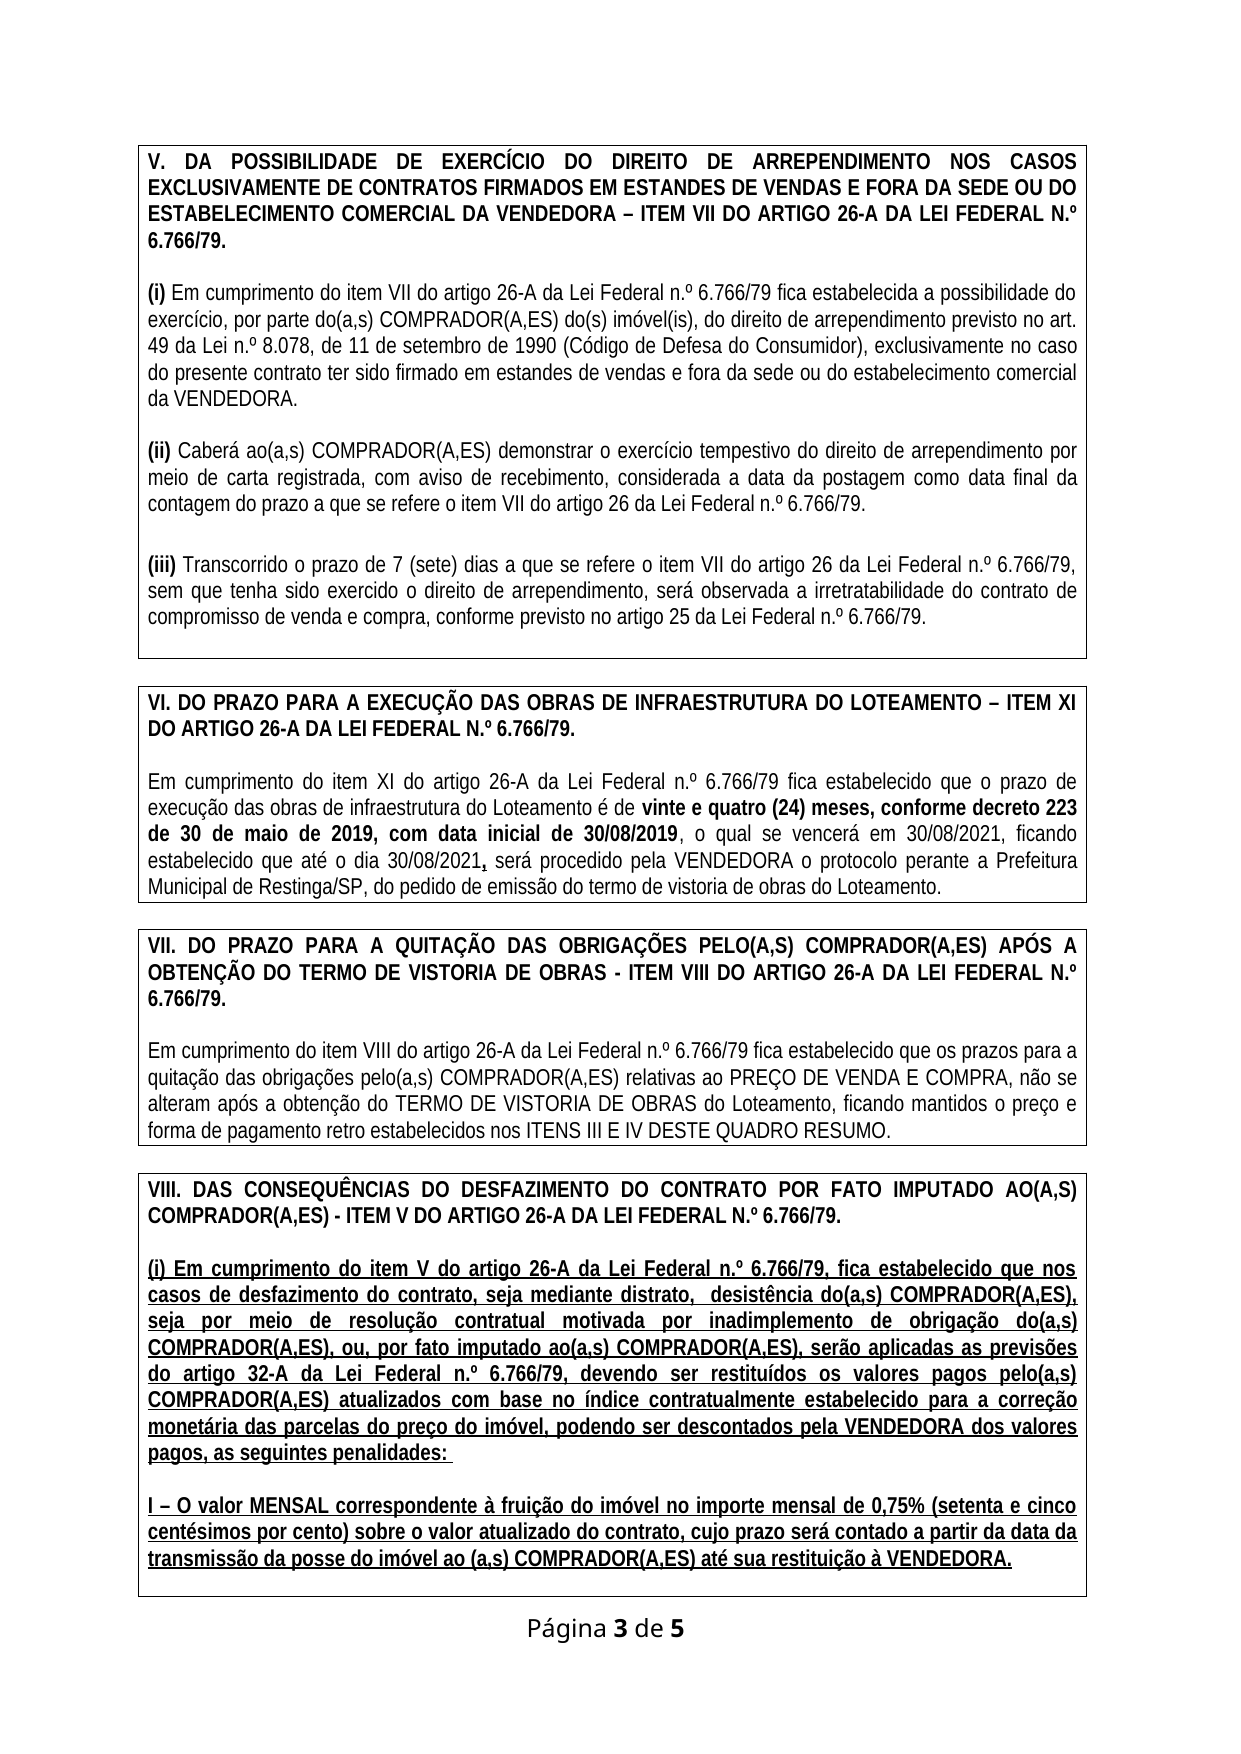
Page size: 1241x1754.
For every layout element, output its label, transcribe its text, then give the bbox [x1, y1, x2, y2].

text Em cumprimento do item VIII do artigo 26-A da Lei Federal n.º 6.766/79 fica estabelecido que os prazos para a quitação das obrigações pelo(a,s) COMPRADOR(A,ES) relativas ao PREÇO DE VENDA E COMPRA, não se alteram após a obtenção do TERMO DE VISTORIA DE OBRAS do Loteamento, ficando mantidos o preço e forma de pagamento retro estabelecidos nos ITENS III E IV DESTE QUADRO RESUMO. [139, 1034, 1086, 1145]
text (i) Em cumprimento do item VII do artigo 26-A da Lei Federal n.º 6.766/79 fica estabelecida a possibilidade do exercício, por parte do(a,s) COMPRADOR(A,ES) do(s) imóvel(is), do direito de arrependimento previsto no art. 49 da Lei n.º 8.078, de 11 de setembro de 1990 (Código de Defesa do Consumidor), exclusivamente no caso do presente contrato ter sido firmado em estandes de vendas e fora da sede ou do estabelecimento comercial da VENDEDORA. [139, 276, 1086, 411]
text (iii) Transcorrido o prazo de 7 (sete) dias a que se refere o item VII do artigo 26 da Lei Federal n.º 6.766/79, sem que tenha sido exercido o direito de arrependimento, será observada a irretratabilidade do contrato de compromisso de venda e compra, conforme previsto no artigo 25 da Lei Federal n.º 6.766/79. [139, 547, 1086, 630]
text Em cumprimento do item XI do artigo 26-A da Lei Federal n.º 6.766/79 fica estabelecido que o prazo de execução das obras de infraestrutura do Loteamento é de vinte e quatro (24) meses, conforme decreto 223 de 30 de maio de 2019, com data inicial de 30/08/2019, o qual se vencerá em 30/08/2021, ficando estabelecido que até o dia 30/08/2021, será procedido pela VENDEDORA o protocolo perante a Prefeitura Municipal de Restinga/SP, do pedido de emissão do termo de vistoria de obras do Loteamento. [139, 764, 1086, 902]
text I – O valor MENSAL correspondente à fruição do imóvel no importe mensal de 0,75% (setenta e cinco centésimos por cento) sobre o valor atualizado do contrato, cujo prazo será contado a partir da data da transmissão da posse do imóvel ao (a,s) COMPRADOR(A,ES) até sua restituição à VENDEDORA. [139, 1489, 1086, 1571]
text (ii) Caberá ao(a,s) COMPRADOR(A,ES) demonstrar o exercício tempestivo do direito de arrependimento por meio de carta registrada, com aviso de recebimento, considerada a data da postagem como data final da contagem do prazo a que se refere o item VII do artigo 26 da Lei Federal n.º 6.766/79. [139, 434, 1086, 517]
text (i) Em cumprimento do item V do artigo 26-A da Lei Federal n.º 6.766/79, fica estabelecido que nos casos de desfazimento do contrato, seja mediante distrato, desistência do(a,s) COMPRADOR(A,ES), seja por meio de resolução contratual motivada por inadimplemento de obrigação do(a,s) COMPRADOR(A,ES), ou, por fato imputado ao(a,s) COMPRADOR(A,ES), serão aplicadas as previsões do artigo 32-A da Lei Federal n.º 6.766/79, devendo ser restituídos os valores pagos pelo(a,s) COMPRADOR(A,ES) atualizados com base no índice contratualmente estabelecido para a correção monetária das parcelas do preço do imóvel, podendo ser descontados pela VENDEDORA dos valores pagos, as seguintes penalidades: [139, 1251, 1086, 1465]
text VIII. DAS CONSEQUÊNCIAS DO DESFAZIMENTO DO CONTRATO POR FATO IMPUTADO AO(A,S) COMPRADOR(A,ES) - ITEM V DO ARTIGO 26-A DA LEI FEDERAL N.º 6.766/79. [139, 1174, 1086, 1228]
text V. DA POSSIBILIDADE DE EXERCÍCIO DO DIREITO DE ARREPENDIMENTO NOS CASOS EXCLUSIVAMENTE DE CONTRATOS FIRMADOS EM ESTANDES DE VENDAS E FORA DA SEDE OU DO ESTABELECIMENTO COMERCIAL DA VENDEDORA – ITEM VII DO ARTIGO 26-A DA LEI FEDERAL N.º 6.766/79. [139, 146, 1086, 253]
text VI. DO PRAZO PARA A EXECUÇÃO DAS OBRAS DE INFRAESTRUTURA DO LOTEAMENTO – ITEM XI DO ARTIGO 26-A DA LEI FEDERAL N.º 6.766/79. [139, 687, 1086, 741]
text VII. DO PRAZO PARA A QUITAÇÃO DAS OBRIGAÇÕES PELO(A,S) COMPRADOR(A,ES) APÓS A OBTENÇÃO DO TERMO DE VISTORIA DE OBRAS - ITEM VIII DO ARTIGO 26-A DA LEI FEDERAL N.º 6.766/79. [139, 930, 1086, 1011]
